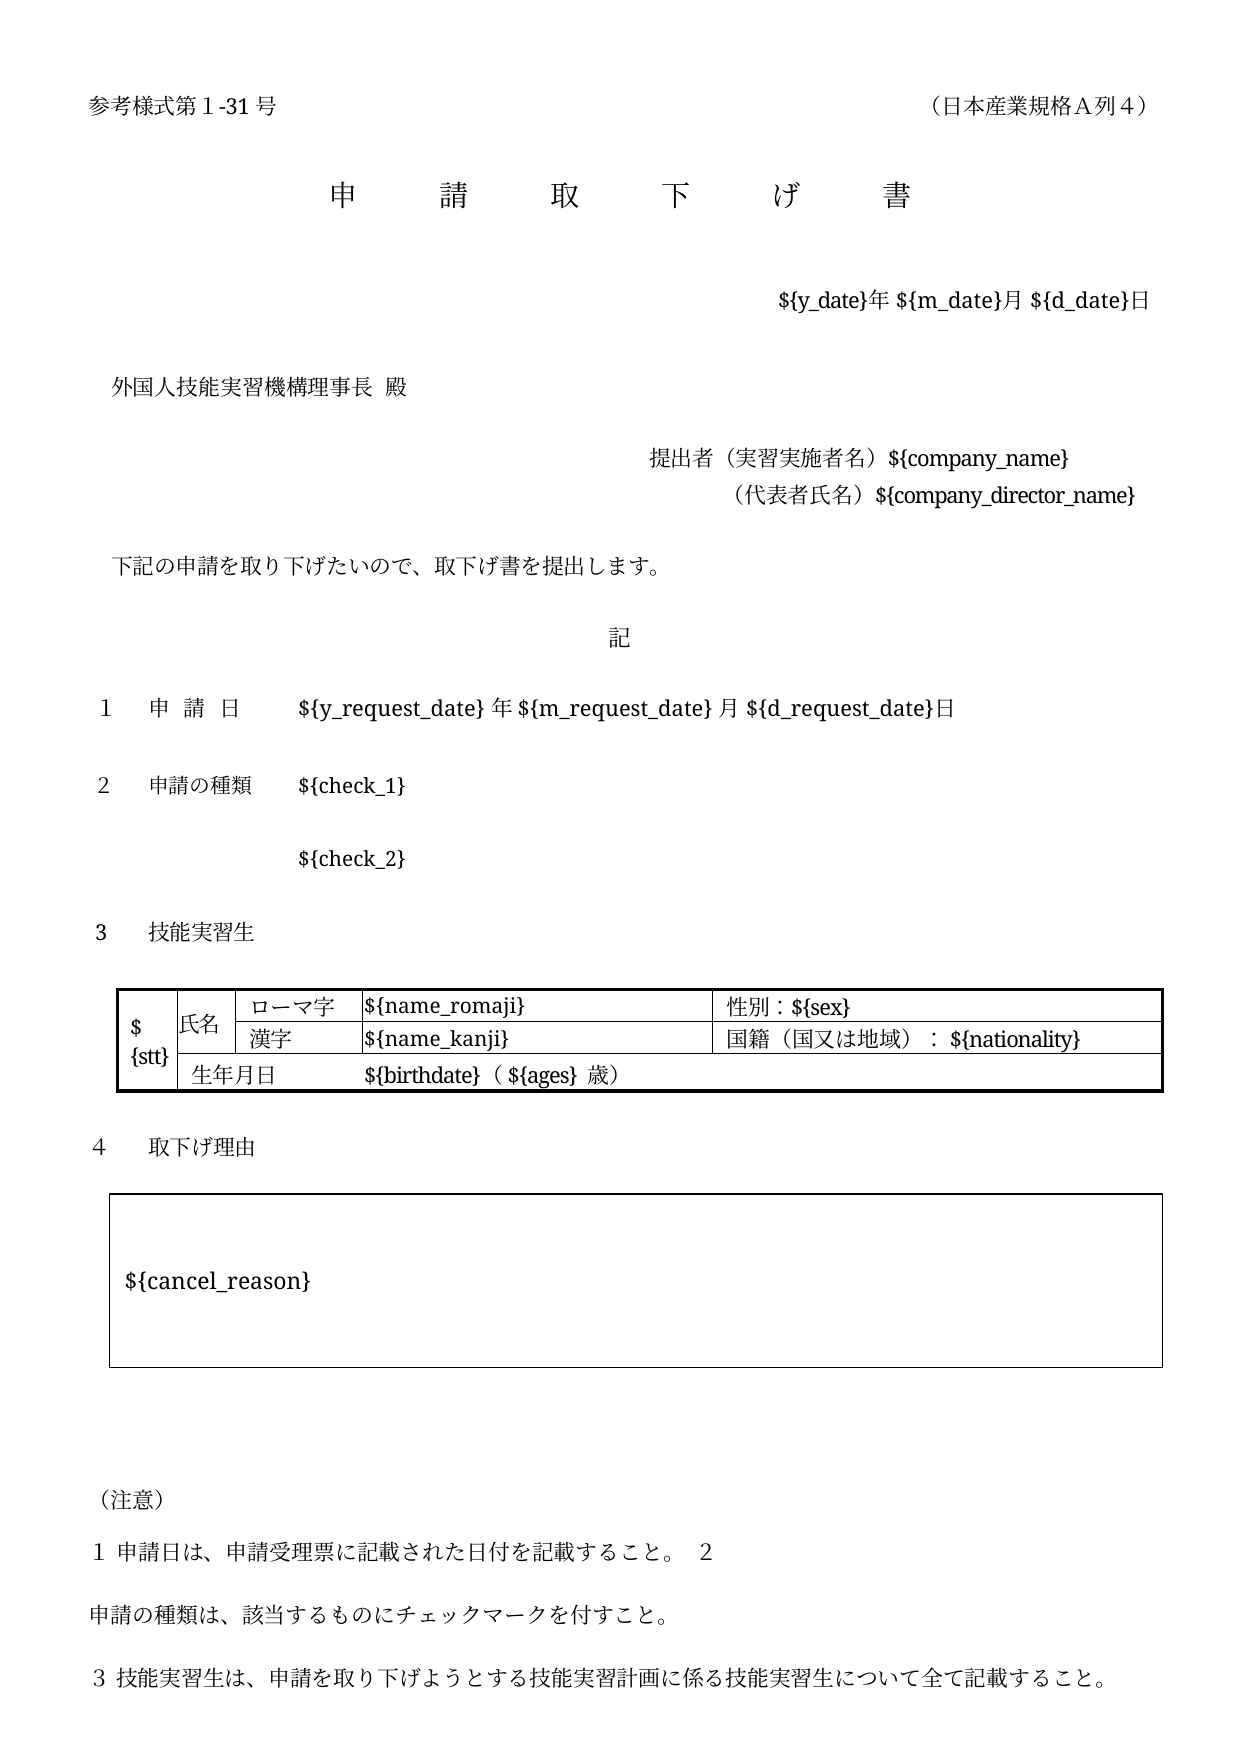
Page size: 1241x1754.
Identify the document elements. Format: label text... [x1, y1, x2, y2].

text ${check_2} [223, 844, 1178, 872]
text 外国人技能実習機構理事長 殿 [111, 371, 1178, 402]
text 下記の申請を取り下げたいので、取下げ書を提出します。 [111, 549, 1178, 581]
table_header ${name_romaji} [363, 991, 712, 1021]
text １ 申請日は、申請受理票に記載された日付を記載すること。 ２ 申請の種類は、該当するものにチェックマークを付すこと。 [89, 1535, 724, 1629]
table_cell 国籍（国又は地域）： ${nationality} [713, 1022, 1161, 1053]
text 3 技能実習生 [73, 915, 1178, 947]
text ${y_date}年 ${m_date}月 ${d_date}日 [73, 283, 1152, 314]
text （注意） [89, 1483, 1178, 1514]
table_header ローマ字 [236, 991, 362, 1021]
text 記 [73, 619, 632, 652]
table_cell 生年月日 [178, 1054, 362, 1089]
table_cell 漢字 [236, 1022, 362, 1053]
table_header ${stt} [119, 991, 177, 1089]
text ２ 申請の種類 ${check_1} [73, 769, 1178, 799]
table_cell ${name_kanji} [363, 1022, 712, 1053]
text ４ 取下げ理由 [89, 1130, 1178, 1162]
title 申 請 取 下 げ 書 [73, 172, 1168, 214]
table_header 性別：${sex} [713, 991, 1161, 1021]
text 提出者（実習実施者名）${company_name} [649, 442, 1180, 473]
text １ 申 請 日 ${y_request_date} 年 ${m_request_date} 月 ${d_request_date}日 [73, 691, 1165, 723]
text （代表者氏名）${company_director_name} [723, 478, 1150, 509]
text 参考様式第１-31 号 （日本産業規格Ａ列４） [89, 89, 1178, 121]
table_header 氏名 [178, 991, 235, 1053]
table_cell ${birthdate}（ ${ages} 歳） [363, 1054, 1161, 1089]
text ３ 技能実習生は、申請を取り下げようとする技能実習計画に係る技能実習生について全て記載すること。 [89, 1661, 1178, 1692]
